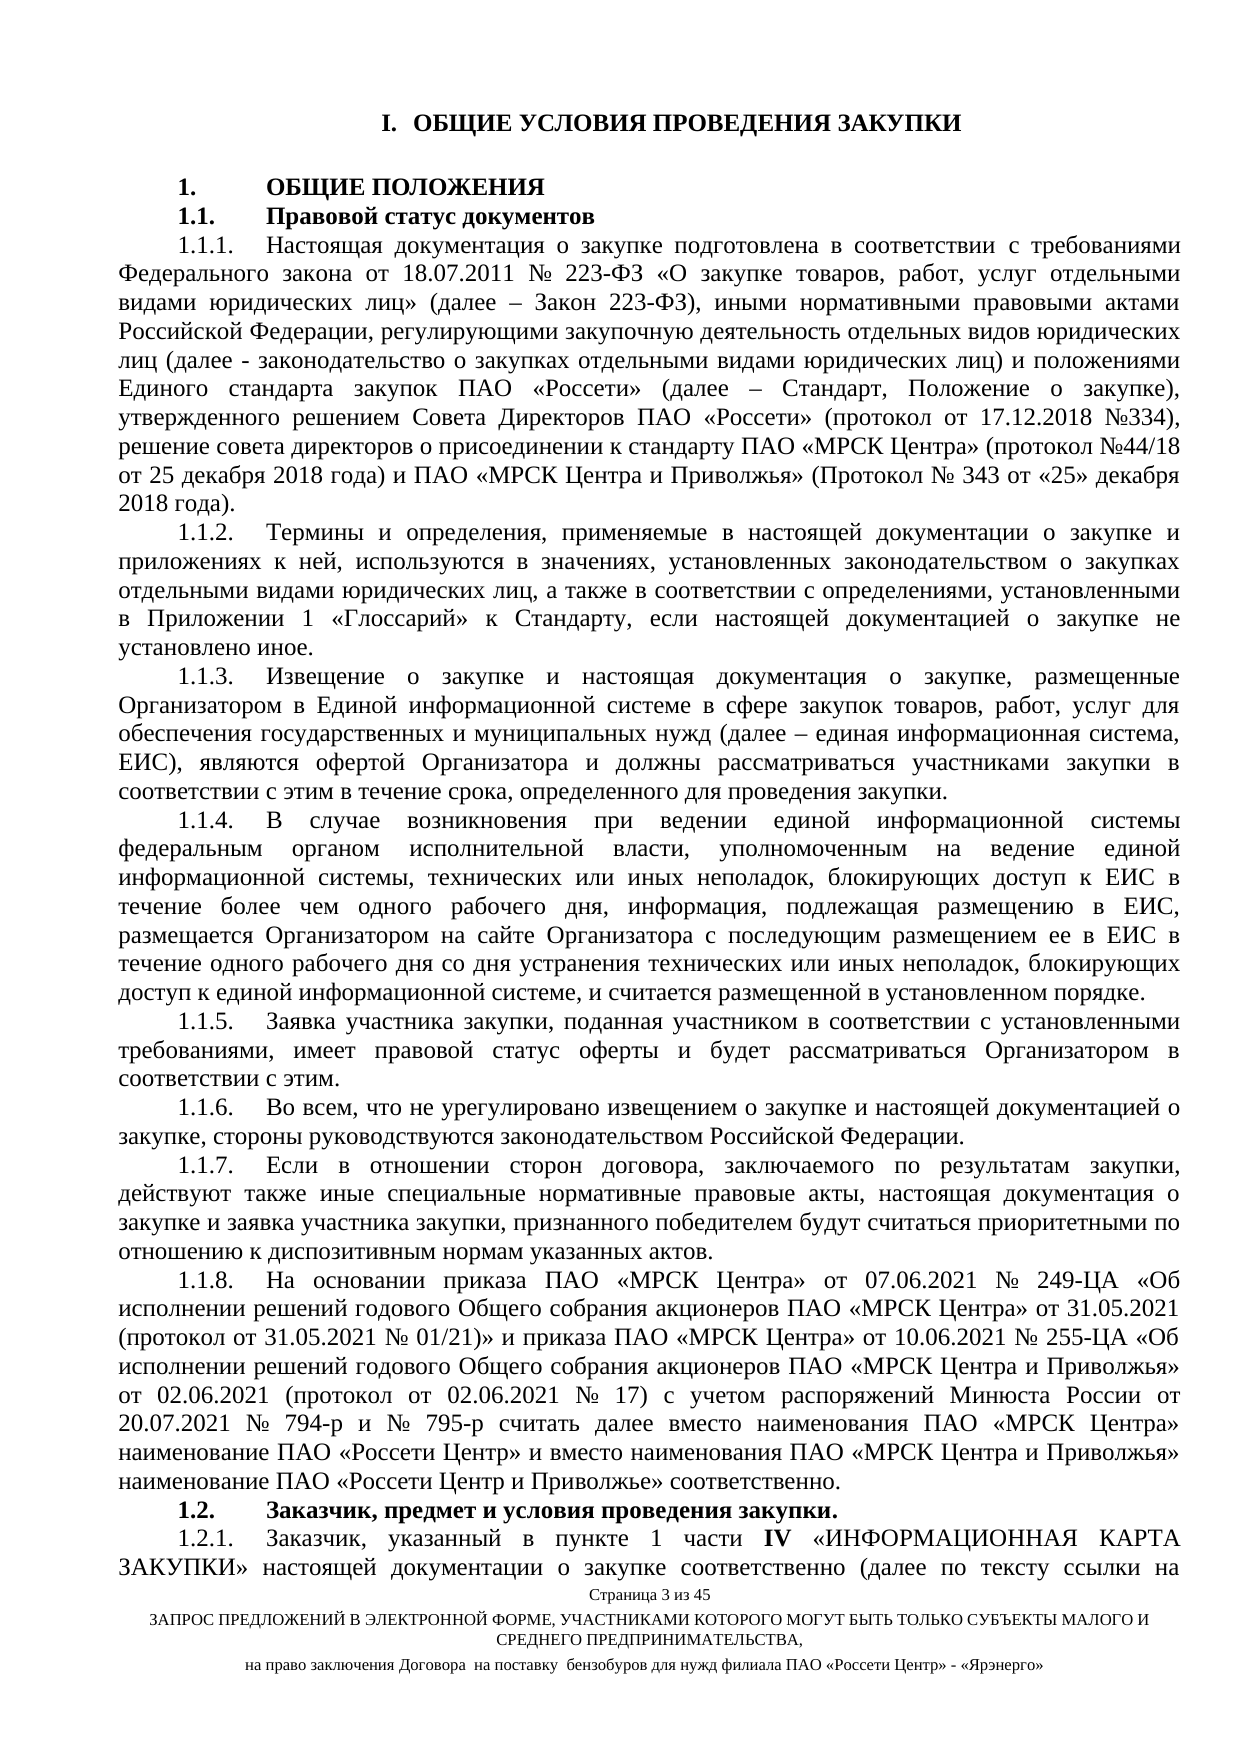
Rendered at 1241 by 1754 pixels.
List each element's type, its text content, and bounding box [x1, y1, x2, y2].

subtitle ОБЩИЕ ПОЛОЖЕНИЯ [118, 172, 1181, 201]
subtitle Правовой статус документов [118, 201, 1181, 230]
list Если в отношении сторон договора, заключаемого по результатам закупки, действуют также иные специальные нормативные правовые акты, настоящая документация о закупке и заявка участника закупки, признанного победителем будут считаться приоритетными по отношению к диспозитивным нормам указанных актов. [118, 1150, 1181, 1265]
list На основании приказа ПАО «МРСК Центра» от 07.06.2021 № 249-ЦА «Об исполнении решений годового Общего собрания акционеров ПАО «МРСК Центра» от 31.05.2021 (протокол от 31.05.2021 № 01/21)» и приказа ПАО «МРСК Центра» от 10.06.2021 № 255-ЦА «Об исполнении решений годового Общего собрания акционеров ПАО «МРСК Центра и Приволжья» от 02.06.2021 (протокол от 02.06.2021 № 17) с учетом распоряжений Минюста России от 20.07.2021 № 794-р и № 795-р считать далее вместо наименования ПАО «МРСК Центра» наименование ПАО «Россети Центр» и вместо наименования ПАО «МРСК Центра и Приволжья» наименование ПАО «Россети Центр и Приволжье» соответственно. [118, 1265, 1181, 1495]
list Термины и определения, применяемые в настоящей документации о закупке и приложениях к ней, используются в значениях, установленных законодательством о закупках отдельными видами юридических лиц, а также в соответствии с определениями, установленными в Приложении 1 «Глоссарий» к Стандарту, если настоящей документацией о закупке не установлено иное. [118, 517, 1181, 661]
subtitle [118, 1523, 1181, 1581]
list В случае возникновения при ведении единой информационной системы федеральным органом исполнительной власти, уполномоченным на ведение единой информационной системы, технических или иных неполадок, блокирующих доступ к ЕИС в течение более чем одного рабочего дня, информация, подлежащая размещению в ЕИС, размещается Организатором на сайте Организатора с последующим размещением ее в ЕИС в течение одного рабочего дня со дня устранения технических или иных неполадок, блокирующих доступ к единой информационной системе, и считается размещенной в установленном порядке. [118, 805, 1181, 1006]
subtitle Заказчик, предмет и условия проведения закупки. [118, 1495, 1181, 1523]
list Во всем, что не урегулировано извещением о закупке и настоящей документацией о закупке, стороны руководствуются законодательством Российской Федерации. [118, 1092, 1181, 1150]
list Настоящая документация о закупке подготовлена в соответствии с требованиями Федерального закона от 18.07.2011 № 223-ФЗ «О закупке товаров, работ, услуг отдельными видами юридических лиц» (далее – Закон 223-ФЗ), иными нормативными правовыми актами Российской Федерации, регулирующими закупочную деятельность отдельных видов юридических лиц (далее - законодательство о закупках отдельными видами юридических лиц) и положениями Единого стандарта закупок ПАО «Россети» (далее – Стандарт, Положение о закупке), утвержденного решением Совета Директоров ПАО «Россети» (протокол от 17.12.2018 №334), решение совета директоров о присоединении к стандарту ПАО «МРСК Центра» (протокол №44/18 от 25 декабря 2018 года) и ПАО «МРСК Центра и Приволжья» (Протокол № 343 от «25» декабря 2018 года). [118, 230, 1181, 517]
list Извещение о закупке и настоящая документация о закупке, размещенные Организатором в Единой информационной системе в сфере закупок товаров, работ, услуг для обеспечения государственных и муниципальных нужд (далее – единая информационная система, ЕИС), являются офертой Организатора и должны рассматриваться участниками закупки в соответствии с этим в течение срока, определенного для проведения закупки. [118, 661, 1181, 805]
list Заявка участника закупки, поданная участником в соответствии с установленными требованиями, имеет правовой статус оферты и будет рассматриваться Организатором в соответствии с этим. [118, 1006, 1181, 1092]
subtitle ОБЩИЕ УСЛОВИЯ ПРОВЕДЕНИЯ закупки [118, 108, 1181, 137]
